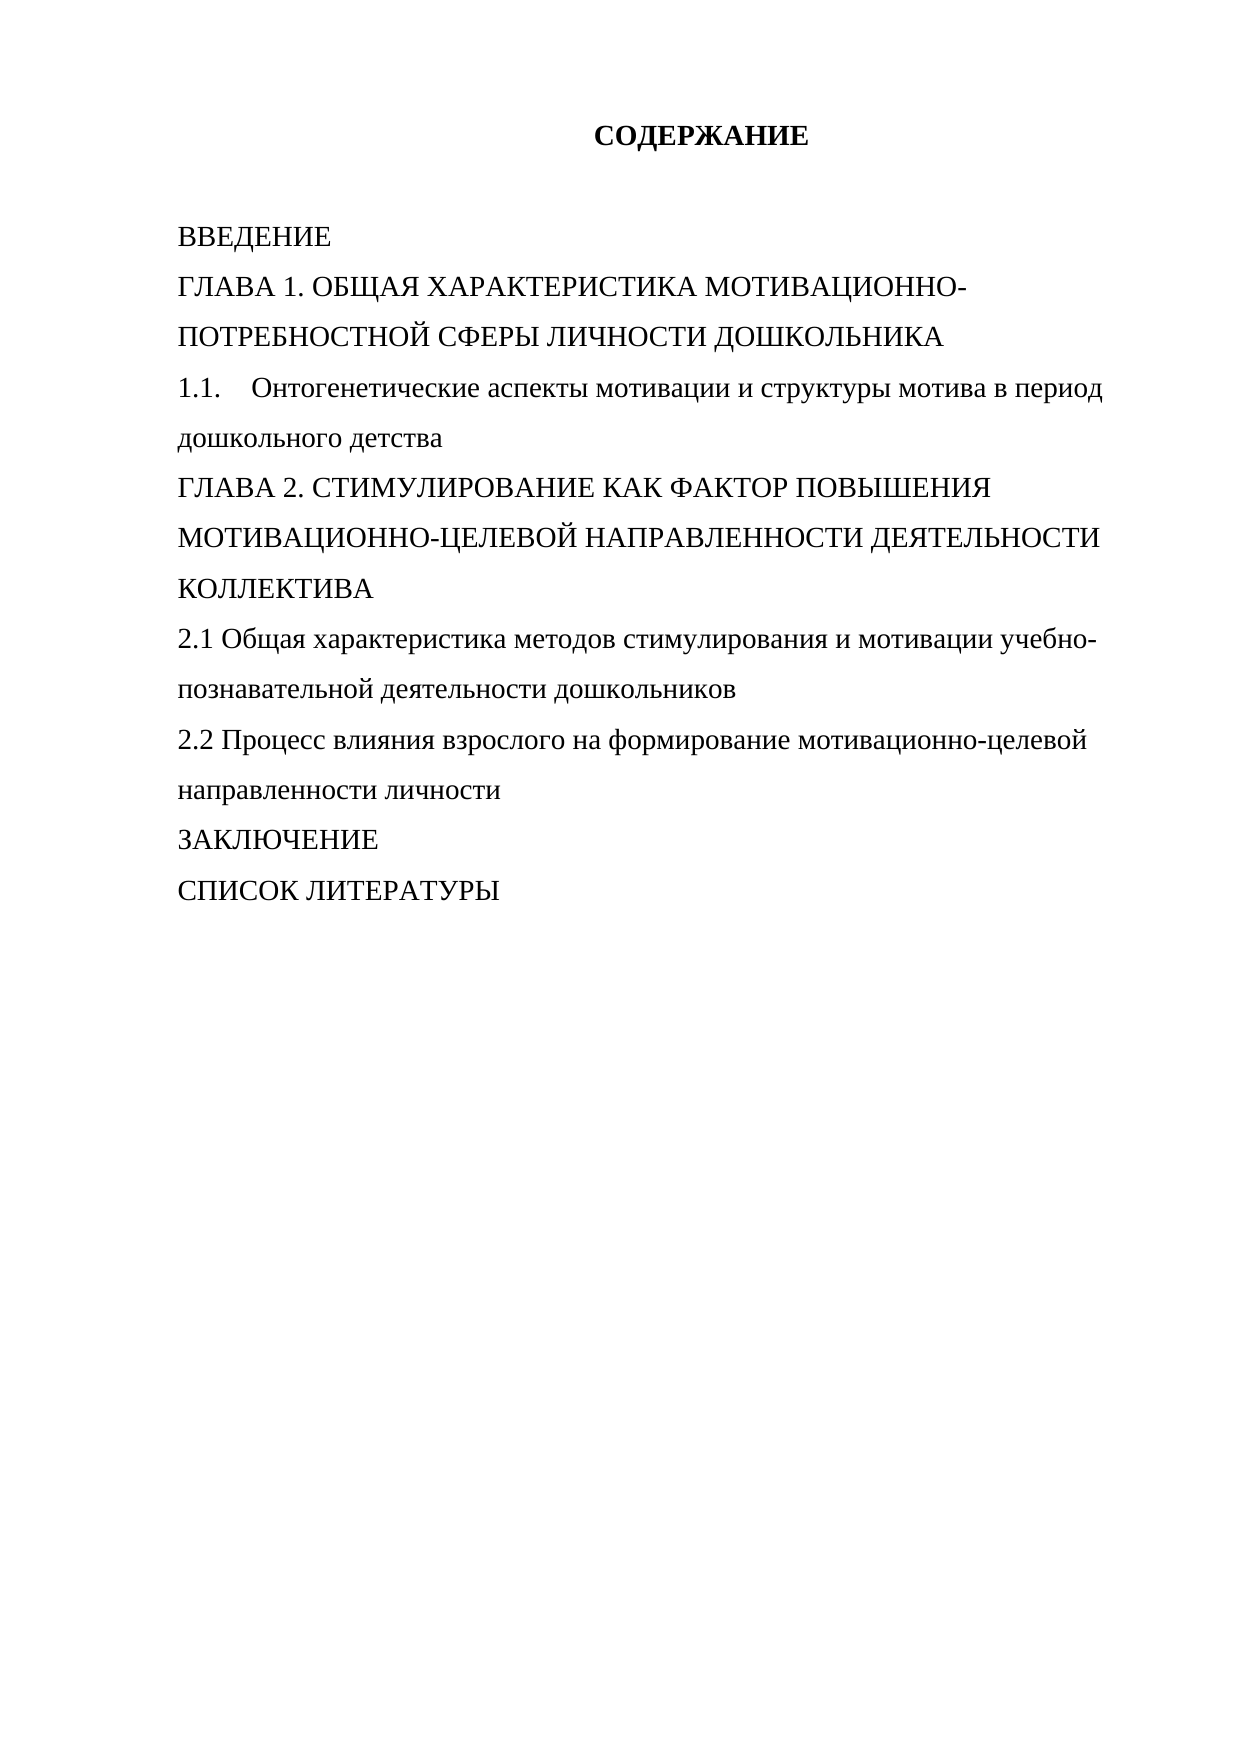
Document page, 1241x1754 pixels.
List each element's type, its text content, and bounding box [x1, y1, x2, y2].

text ГЛАВА 1. ОБЩАЯ ХАРАКТЕРИСТИКА МОТИВАЦИОННО-ПОТРЕБНОСТНОЙ СФЕРЫ ЛИЧНОСТИ ДОШКОЛЬНИКА [177, 269, 1152, 353]
text 2.1 Общая характеристика методов стимулирования и мотивации учебно-познавательной деятельности дошкольников [177, 621, 1152, 705]
text ГЛАВА 2. СТИМУЛИРОВАНИЕ КАК ФАКТОР ПОВЫШЕНИЯ МОТИВАЦИОННО-ЦЕЛЕВОЙ НАПРАВЛЕННОСТИ ДЕЯТЕЛЬНОСТИ КОЛЛЕКТИВА [177, 470, 1152, 604]
text СОДЕРЖАНИЕ [177, 118, 1152, 152]
text ВВЕДЕНИЕ [177, 219, 1152, 252]
text 2.2 Процесс влияния взрослого на формирование мотивационно-целевой направленности личности [177, 722, 1152, 806]
text СПИСОК ЛИТЕРАТУРЫ [177, 873, 1152, 906]
text ЗАКЛЮЧЕНИЕ [177, 822, 1152, 856]
list Онтогенетические аспекты мотивации и структуры мотива в период дошкольного детства [177, 370, 1152, 453]
